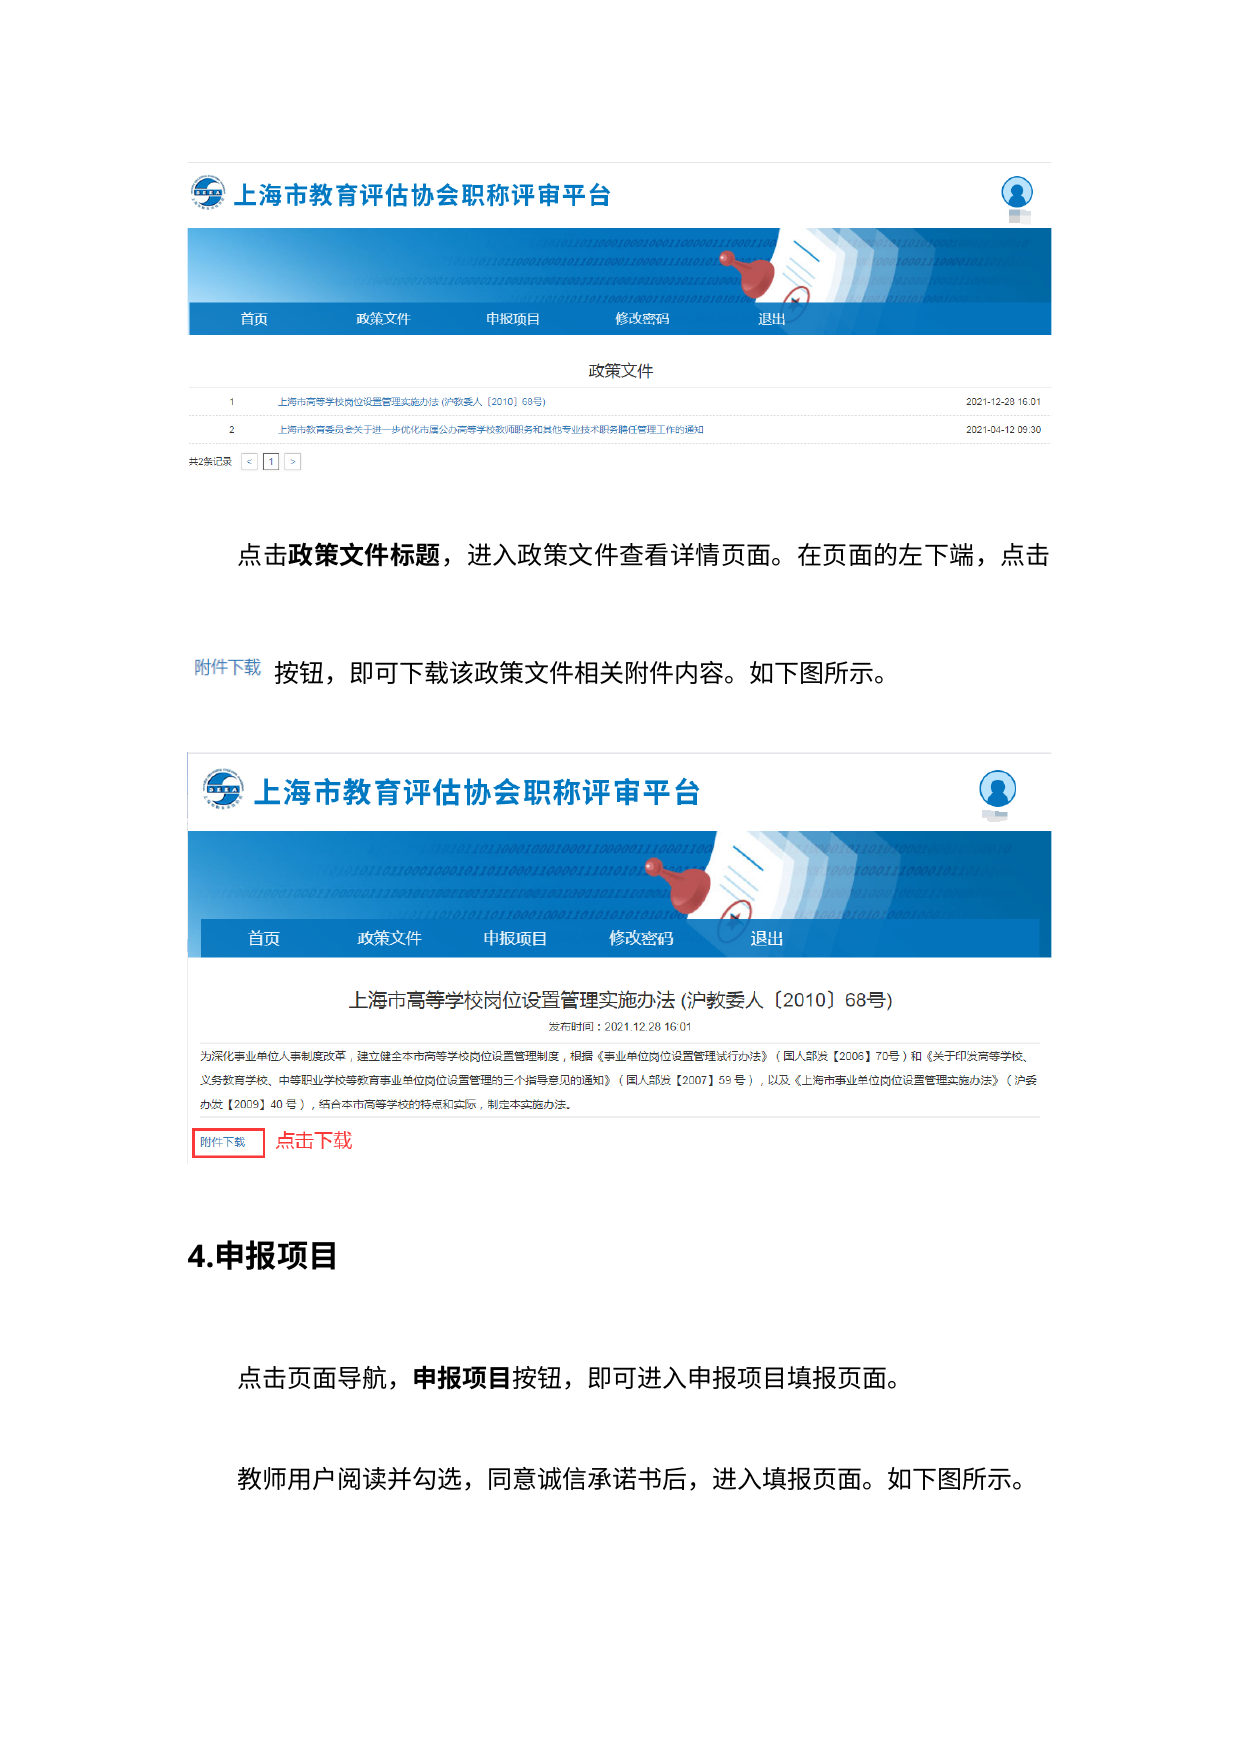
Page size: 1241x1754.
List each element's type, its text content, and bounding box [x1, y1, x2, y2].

picture [187, 651, 274, 683]
list 教师用户阅读并勾选，同意诚信承诺书后，进入填报页面。如下图所示。 [187, 1446, 1053, 1511]
picture [187, 162, 1052, 475]
picture [187, 752, 1052, 1164]
text 4.申报项目 [187, 1221, 1053, 1286]
list 点击政策文件标题，进入政策文件查看详情页面。在页面的左下端，点击按钮，即可下载该政策文件相关附件内容。如下图所示。 [187, 521, 1053, 716]
list 点击页面导航，申报项目按钮，即可进入申报项目填报页面。 [187, 1344, 1053, 1409]
